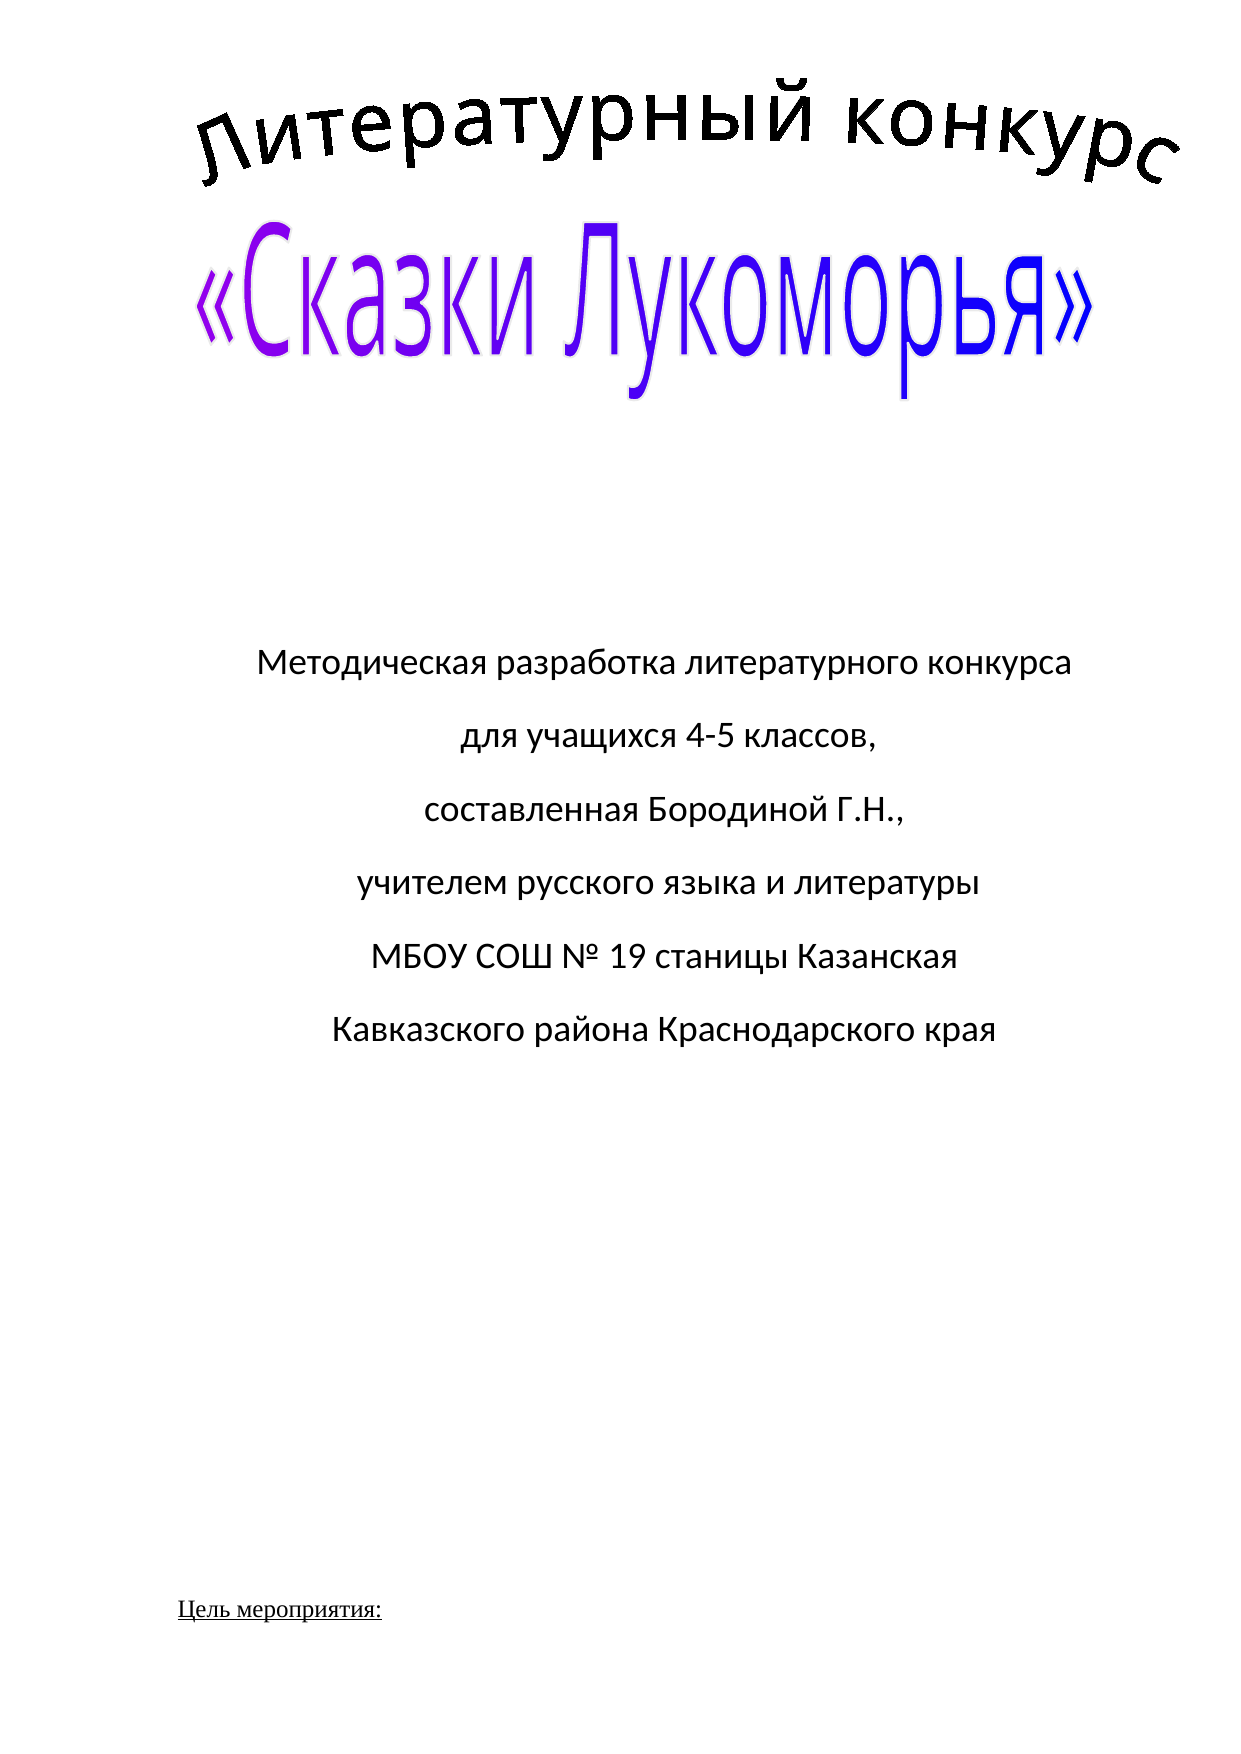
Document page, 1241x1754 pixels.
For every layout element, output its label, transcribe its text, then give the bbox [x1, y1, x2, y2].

text составленная Бородиной Г.Н., [177, 785, 1152, 831]
text Цель мероприятия: [177, 1594, 1152, 1622]
text для учащихся 4-5 классов, [177, 711, 1152, 757]
text Методическая разработка литературного конкурса [177, 638, 1152, 683]
text учителем русского языка и литературы [177, 858, 1152, 904]
text Кавказского района Краснодарского края [177, 1005, 1152, 1051]
text МБОУ СОШ № 19 станицы Казанская [177, 932, 1152, 978]
